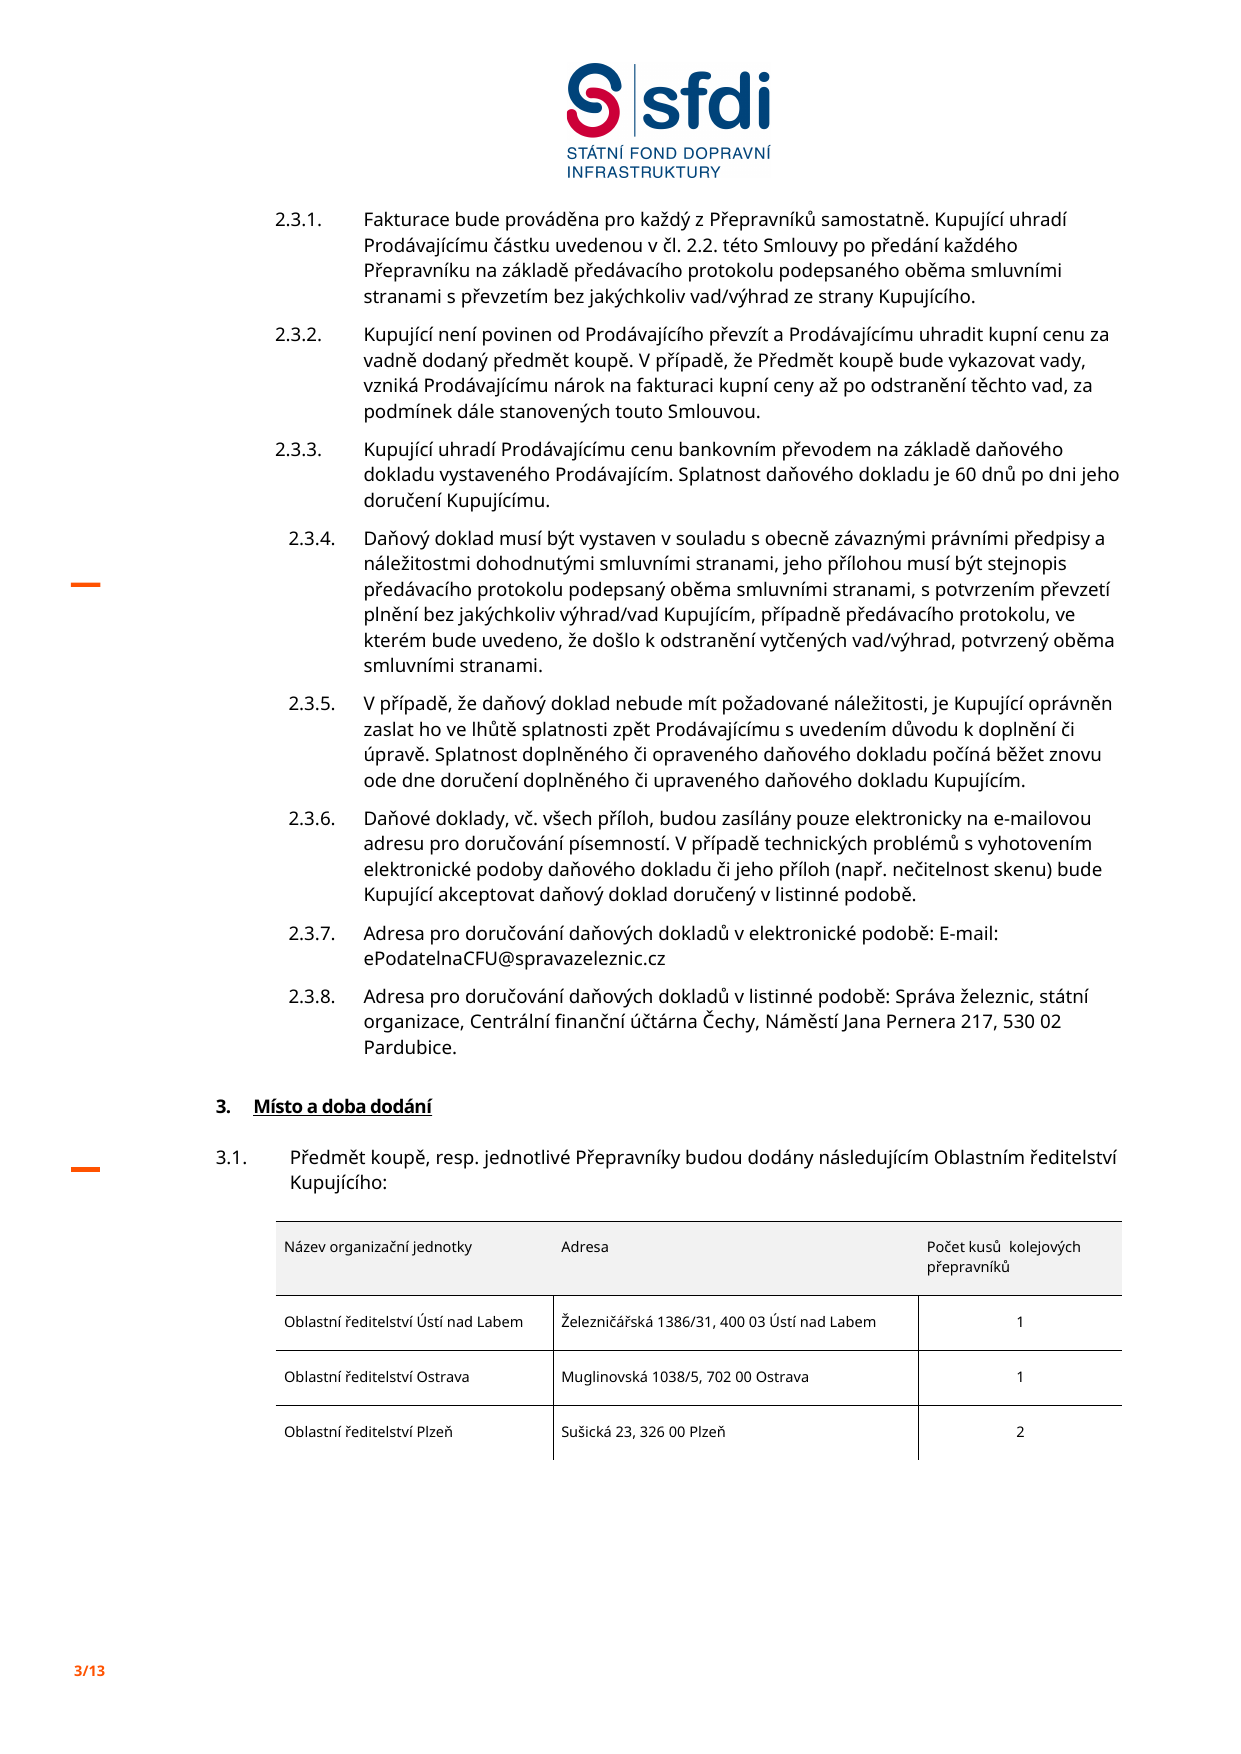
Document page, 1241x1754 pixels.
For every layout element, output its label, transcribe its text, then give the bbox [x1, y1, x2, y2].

table_cell 1 [919, 1296, 1122, 1350]
list Fakturace bude prováděna pro každý z Přepravníků samostatně. Kupující uhradí Prodávajícímu částku uvedenou v čl. 2.2. této Smlouvy po předání každého Přepravníku na základě předávacího protokolu podepsaného oběma smluvními stranami s převzetím bez jakýchkoliv vad/výhrad ze strany Kupujícího. [275, 207, 1122, 309]
list Kupující není povinen od Prodávajícího převzít a Prodávajícímu uhradit kupní cenu za vadně dodaný předmět koupě. V případě, že Předmět koupě bude vykazovat vady, vzniká Prodávajícímu nárok na fakturaci kupní ceny až po odstranění těchto vad, za podmínek dále stanovených touto Smlouvou. [275, 321, 1122, 423]
list Kupující uhradí Prodávajícímu cenu bankovním převodem na základě daňového dokladu vystaveného Prodávajícím. Splatnost daňového dokladu je 60 dnů po dni jeho doručení Kupujícímu. [275, 436, 1122, 512]
table_cell Oblastní ředitelství Ostrava [276, 1351, 553, 1405]
list Daňový doklad musí být vystaven v souladu s obecně závaznými právními předpisy a náležitostmi dohodnutými smluvními stranami, jeho přílohou musí být stejnopis předávacího protokolu podepsaný oběma smluvními stranami, s potvrzením převzetí plnění bez jakýchkoliv výhrad/vad Kupujícím, případně předávacího protokolu, ve kterém bude uvedeno, že došlo k odstranění vytčených vad/výhrad, potvrzený oběma smluvními stranami. [288, 525, 1122, 678]
list Daňové doklady, vč. všech příloh, budou zasílány pouze elektronicky na e-mailovou adresu pro doručování písemností. V případě technických problémů s vyhotovením elektronické podoby daňového dokladu či jeho příloh (např. nečitelnost skenu) bude Kupující akceptovat daňový doklad doručený v listinné podobě. [288, 805, 1122, 907]
subtitle Místo a doba dodání [216, 1093, 1122, 1119]
table_header Počet kusů kolejových přepravníků [918, 1222, 1122, 1295]
list Adresa pro doručování daňových dokladů v elektronické podobě: E-mail: ePodatelnaCFU@spravazeleznic.cz [288, 920, 1122, 971]
table_cell Muglinovská 1038/5, 702 00 Ostrava [554, 1351, 918, 1405]
list V případě, že daňový doklad nebude mít požadované náležitosti, je Kupující oprávněn zaslat ho ve lhůtě splatnosti zpět Prodávajícímu s uvedením důvodu k doplnění či úpravě. Splatnost doplněného či opraveného daňového dokladu počíná běžet znovu ode dne doručení doplněného či upraveného daňového dokladu Kupujícím. [288, 691, 1122, 793]
table_cell Sušická 23, 326 00 Plzeň [554, 1406, 918, 1460]
table_cell 2 [919, 1406, 1122, 1460]
list Adresa pro doručování daňových dokladů v listinné podobě: Správa železnic, státní organizace, Centrální finanční účtárna Čechy, Náměstí Jana Pernera 217, 530 02 Pardubice. [288, 983, 1122, 1060]
table_cell Oblastní ředitelství Ústí nad Labem [276, 1296, 553, 1350]
picture [566, 62, 771, 178]
table_cell 1 [919, 1351, 1122, 1405]
table_cell Oblastní ředitelství Plzeň [276, 1406, 553, 1460]
table_cell Železničářská 1386/31, 400 03 Ústí nad Labem [554, 1296, 918, 1350]
table_header Adresa [553, 1222, 918, 1295]
table_header Název organizační jednotky [276, 1222, 553, 1295]
list Předmět koupě, resp. jednotlivé Přepravníky budou dodány následujícím Oblastním ředitelství Kupujícího: [216, 1144, 1122, 1195]
